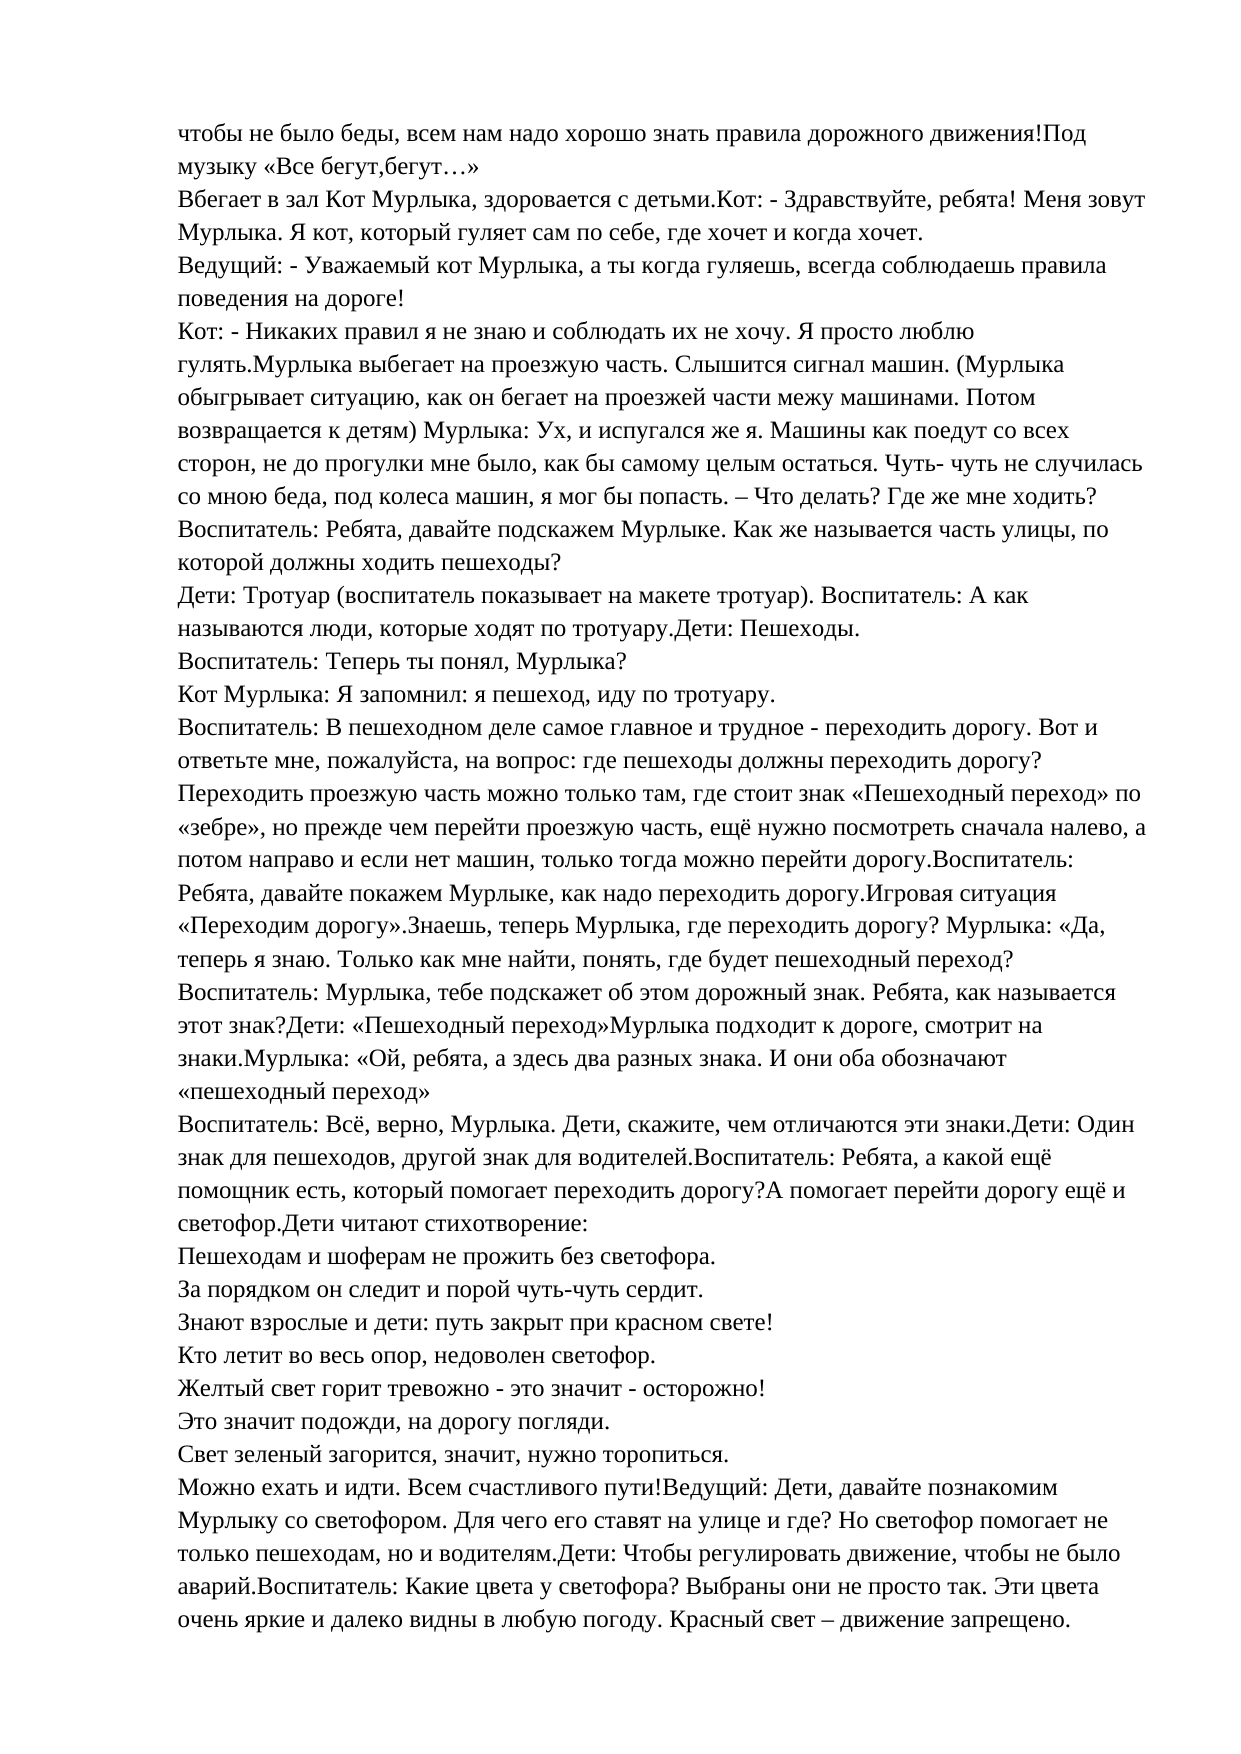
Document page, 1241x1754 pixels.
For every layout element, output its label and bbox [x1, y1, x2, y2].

text [177, 118, 1152, 1633]
